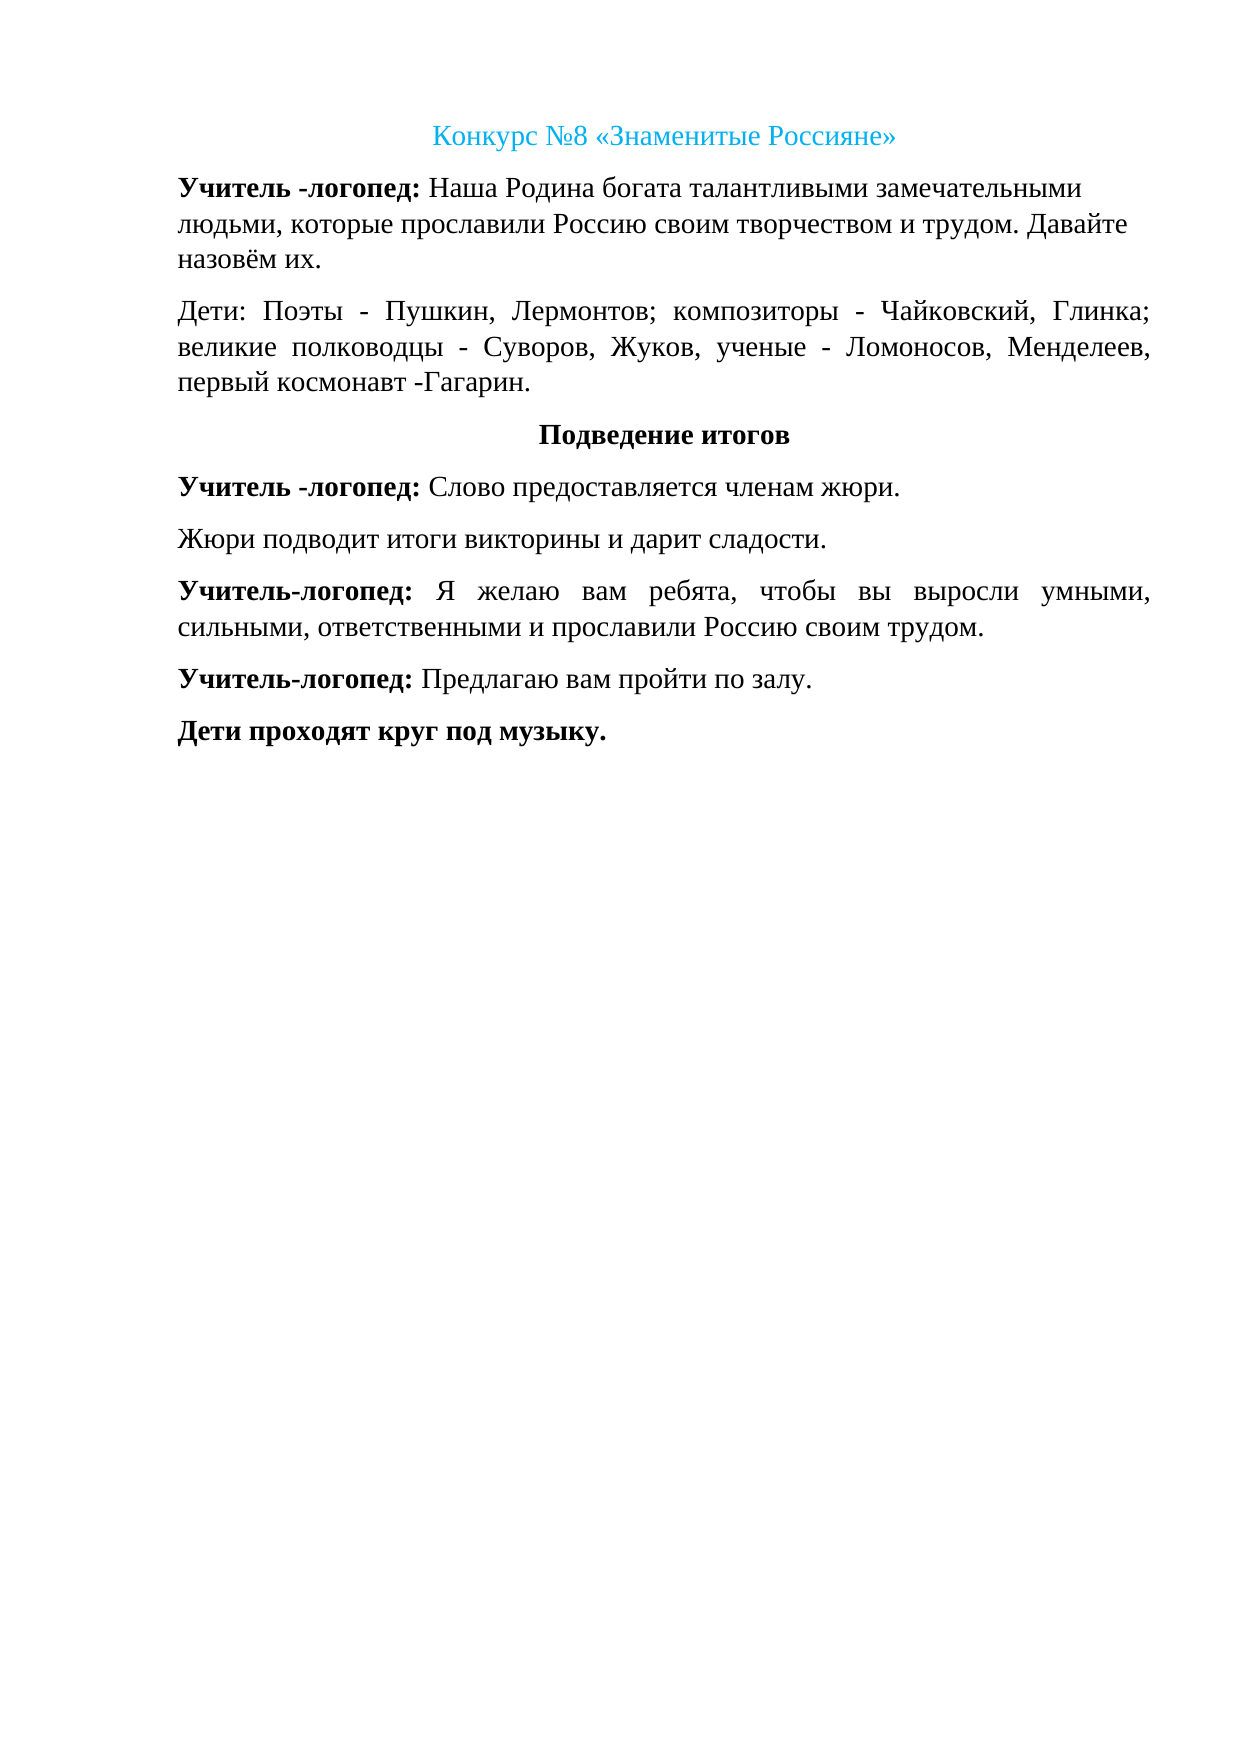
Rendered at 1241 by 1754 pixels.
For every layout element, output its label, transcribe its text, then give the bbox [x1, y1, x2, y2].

text Дети: Поэты - Пушкин, Лермонтов; композиторы - Чайковский, Глинка; великие полководцы - Суворов, Жуков, ученые - Ломоносов, Менделеев, первый космонавт -Гагарин. [177, 293, 1152, 398]
text Конкурс №8 «Знаменитые Россияне» [177, 118, 1152, 152]
text Дети проходят круг под музыку. [177, 713, 1152, 747]
text Жюри подводит итоги викторины и дарит сладости. [177, 521, 1152, 555]
text Учитель -логопед: Наша Родина богата талантливыми замечательными людьми, которые прославили Россию своим творчеством и трудом. Давайте назовём их. [177, 170, 1152, 275]
text Учитель-логопед: Предлагаю вам пройти по залу. [177, 661, 1152, 694]
text Учитель-логопед: Я желаю вам ребята, чтобы вы выросли умными, сильными, ответственными и прославили Россию своим трудом. [177, 573, 1152, 642]
text Подведение итогов [177, 417, 1152, 450]
text Учитель -логопед: Слово предоставляется членам жюри. [177, 469, 1152, 502]
